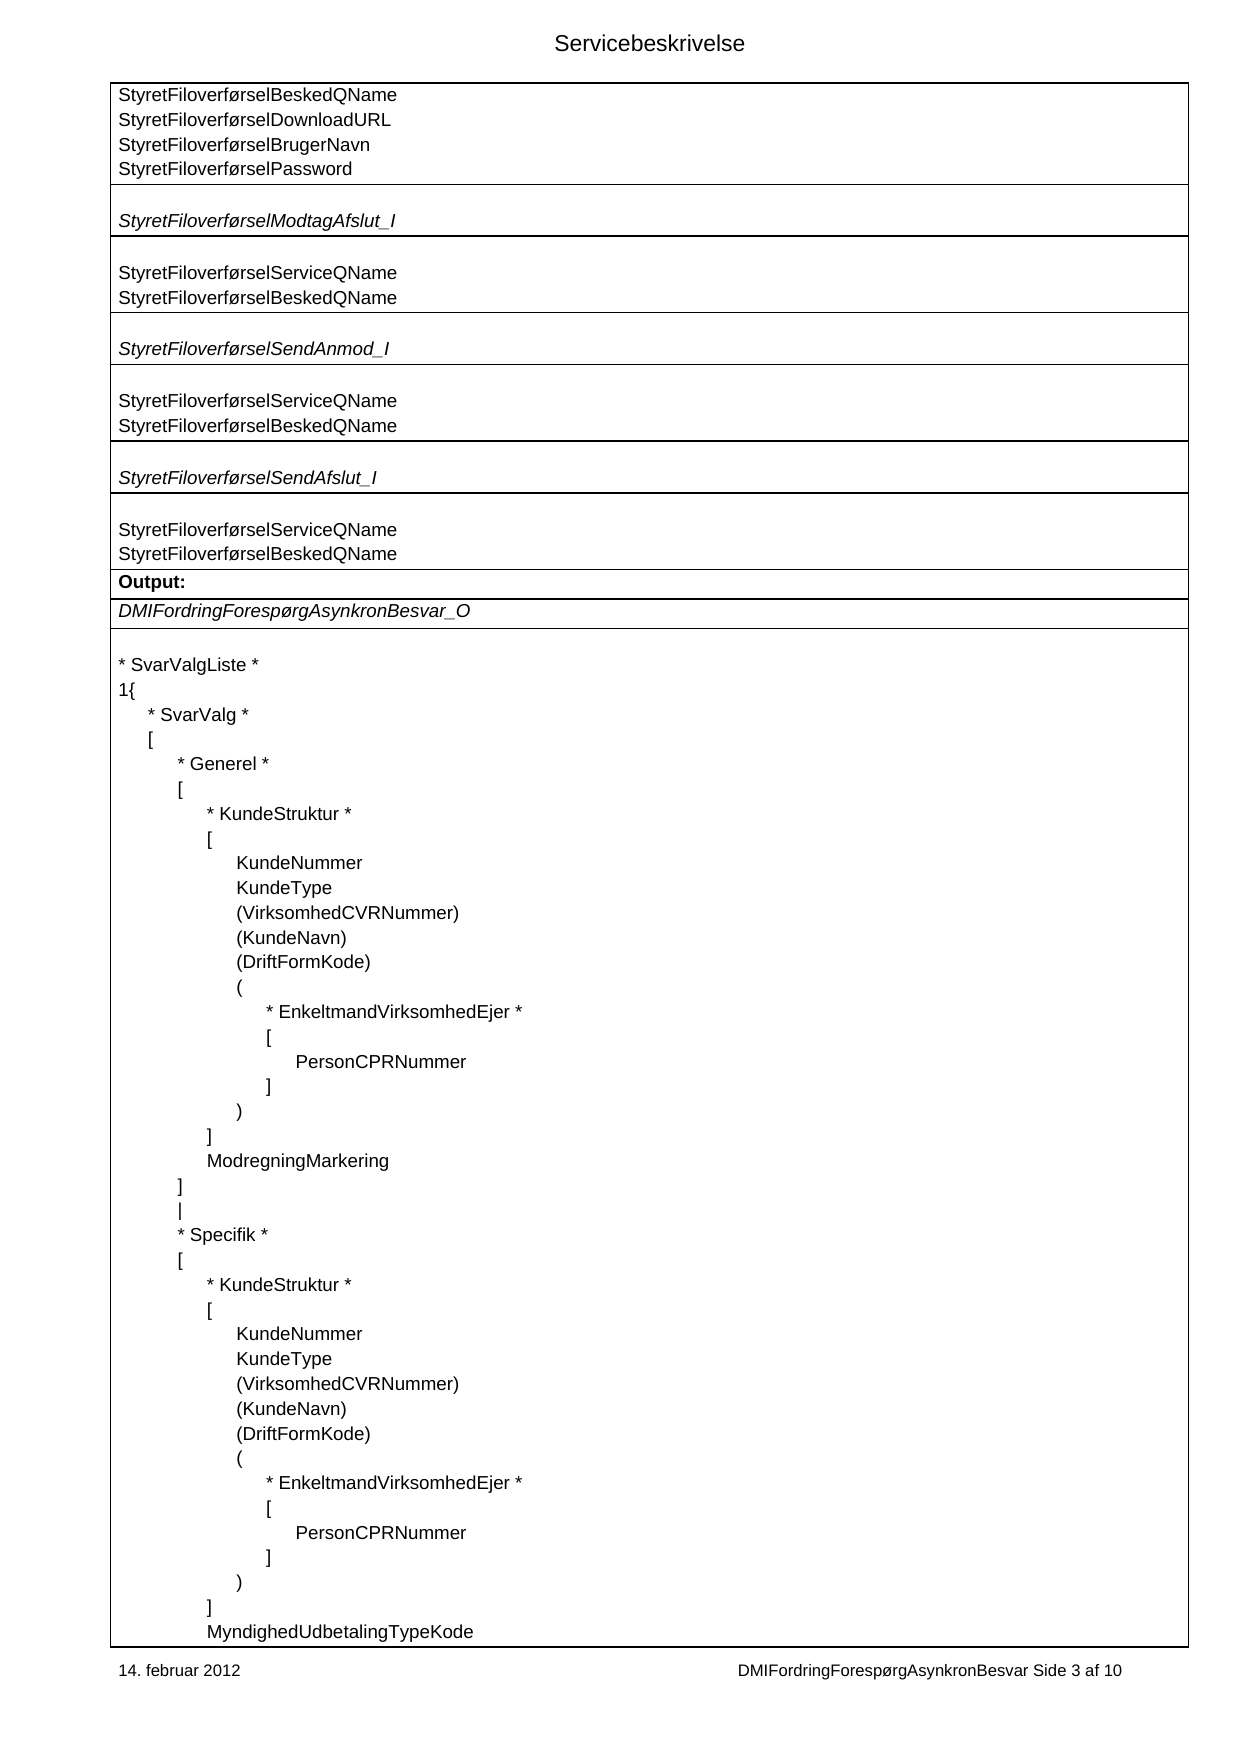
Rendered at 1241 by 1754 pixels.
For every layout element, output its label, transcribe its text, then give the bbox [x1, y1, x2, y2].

table_cell StyretFiloverførselServiceQName StyretFiloverførselBeskedQName [111, 237, 1188, 312]
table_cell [111, 84, 1188, 183]
table_cell StyretFiloverførselSendAnmod_I [111, 313, 1188, 364]
table_cell Output: [111, 570, 1188, 598]
table_cell DMIFordringForespørgAsynkronBesvar_O [111, 600, 1188, 627]
table_cell StyretFiloverførselServiceQName StyretFiloverførselBeskedQName [111, 365, 1188, 440]
table_cell StyretFiloverførselSendAfslut_I [111, 442, 1188, 492]
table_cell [111, 629, 1188, 1646]
table_cell StyretFiloverførselServiceQName StyretFiloverførselBeskedQName [111, 494, 1188, 568]
table_cell StyretFiloverførselModtagAfslut_I [111, 185, 1188, 235]
